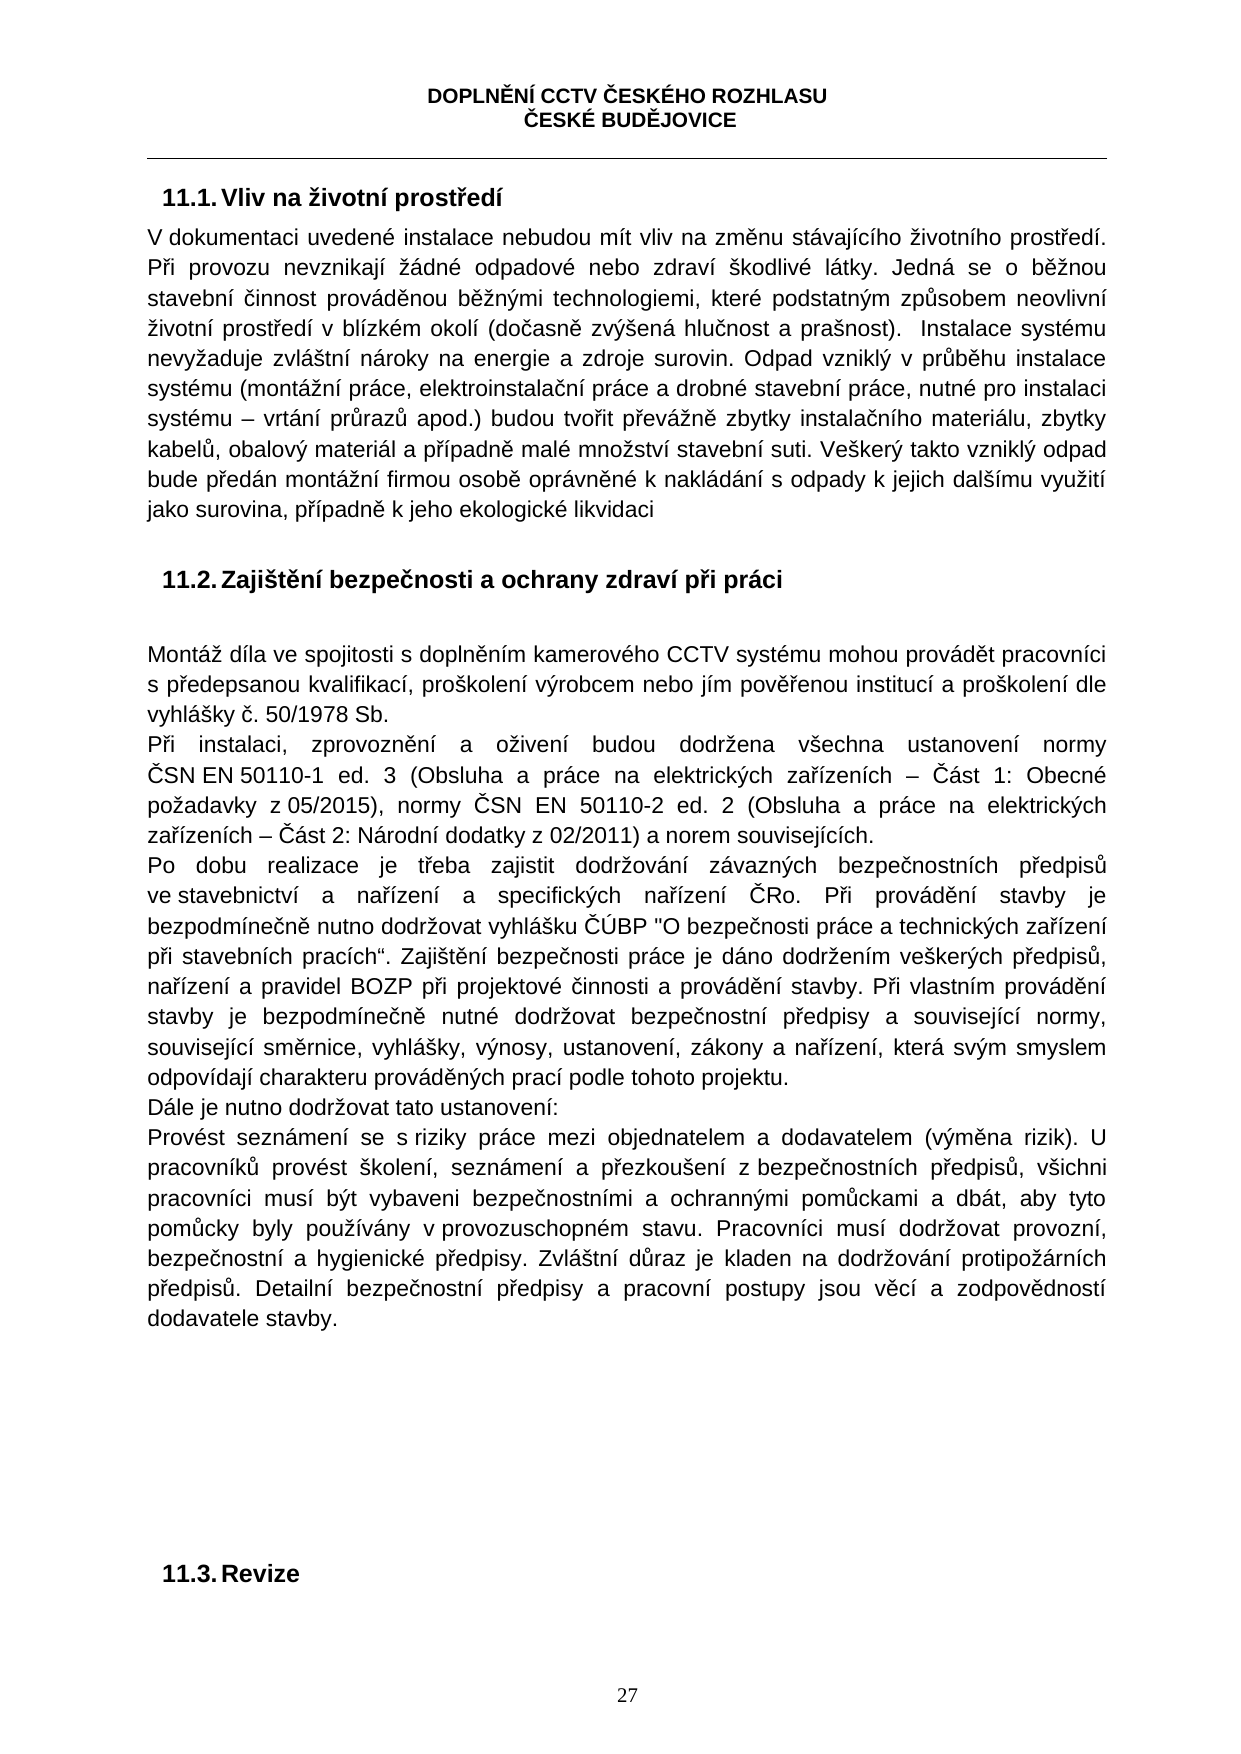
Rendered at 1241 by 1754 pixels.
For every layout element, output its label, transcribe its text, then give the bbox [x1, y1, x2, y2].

subtitle Revize [162, 1559, 1107, 1588]
text Dále je nutno dodržovat tato ustanovení: [147, 1094, 1107, 1120]
text Montáž díla ve spojitosti s doplněním kamerového CCTV systému mohou provádět pracovníci s předepsanou kvalifikací, proškolení výrobcem nebo jím pověřenou institucí a proškolení dle vyhlášky č. 50/1978 Sb. [147, 641, 1107, 727]
text Při instalaci, zprovoznění a oživení budou dodržena všechna ustanovení normy ČSN EN 50110-1 ed. 3 (Obsluha a práce na elektrických zařízeních – Část 1: Obecné požadavky z 05/2015), normy ČSN EN 50110-2 ed. 2 (Obsluha a práce na elektrických zařízeních – Část 2: Národní dodatky z 02/2011) a norem souvisejících. [147, 731, 1107, 848]
subtitle Vliv na životní prostředí [162, 183, 1107, 212]
text Provést seznámení se s riziky práce mezi objednatelem a dodavatelem (výměna rizik). U pracovníků provést školení, seznámení a přezkoušení z bezpečnostních předpisů, všichni pracovníci musí být vybaveni bezpečnostními a ochrannými pomůckami a dbát, aby tyto pomůcky byly používány v provozuschopném stavu. Pracovníci musí dodržovat provozní, bezpečnostní a hygienické předpisy. Zvláštní důraz je kladen na dodržování protipožárních předpisů. Detailní bezpečnostní předpisy a pracovní postupy jsou věcí a zodpovědností dodavatele stavby. [147, 1124, 1107, 1332]
subtitle Zajištění bezpečnosti a ochrany zdraví při práci [162, 565, 1107, 594]
text Po dobu realizace je třeba zajistit dodržování závazných bezpečnostních předpisů ve stavebnictví a nařízení a specifických nařízení ČRo. Při provádění stavby je bezpodmínečně nutno dodržovat vyhlášku ČÚBP "O bezpečnosti práce a technických zařízení při stavebních pracích“. Zajištění bezpečnosti práce je dáno dodržením veškerých předpisů, nařízení a pravidel BOZP při projektové činnosti a provádění stavby. Při vlastním provádění stavby je bezpodmínečně nutné dodržovat bezpečnostní předpisy a související normy, související směrnice, vyhlášky, výnosy, ustanovení, zákony a nařízení, která svým smyslem odpovídají charakteru prováděných prací podle tohoto projektu. [147, 852, 1107, 1090]
text V dokumentaci uvedené instalace nebudou mít vliv na změnu stávajícího životního prostředí. Při provozu nevznikají žádné odpadové nebo zdraví škodlivé látky. Jedná se o běžnou stavební činnost prováděnou běžnými technologiemi, které podstatným způsobem neovlivní životní prostředí v blízkém okolí (dočasně zvýšená hlučnost a prašnost). Instalace systému nevyžaduje zvláštní nároky na energie a zdroje surovin. Odpad vzniklý v průběhu instalace systému (montážní práce, elektroinstalační práce a drobné stavební práce, nutné pro instalaci systému – vrtání průrazů apod.) budou tvořit převážně zbytky instalačního materiálu, zbytky kabelů, obalový materiál a případně malé množství stavební suti. Veškerý takto vzniklý odpad bude předán montážní firmou osobě oprávněné k nakládání s odpady k jejich dalšímu využití jako surovina, případně k jeho ekologické likvidaci [147, 224, 1107, 522]
